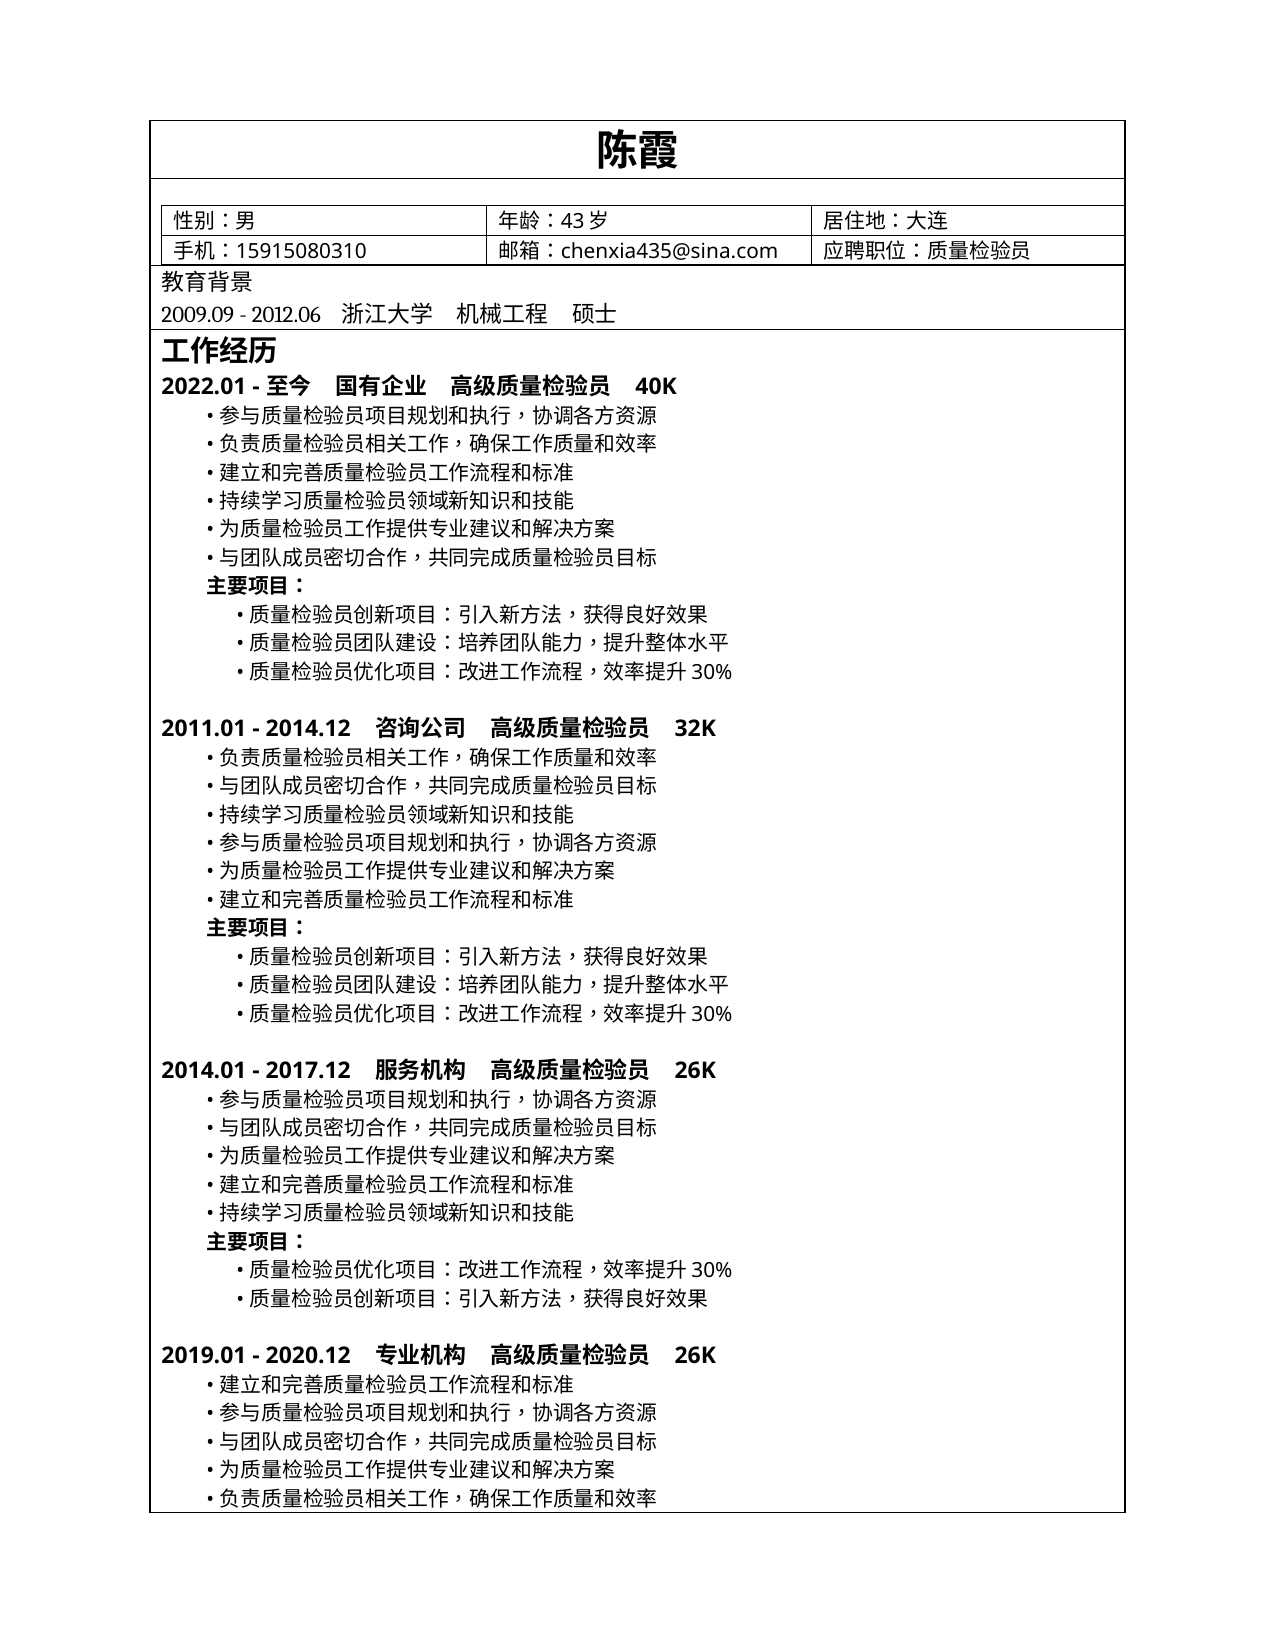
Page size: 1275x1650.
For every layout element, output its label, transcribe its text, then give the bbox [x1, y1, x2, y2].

table_cell [151, 179, 1124, 265]
table_header 陈霞 [151, 121, 1124, 178]
table_cell 教育背景 2009.09 - 2012.06 浙江大学 机械工程 硕士 [151, 266, 1124, 329]
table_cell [151, 330, 1124, 1512]
